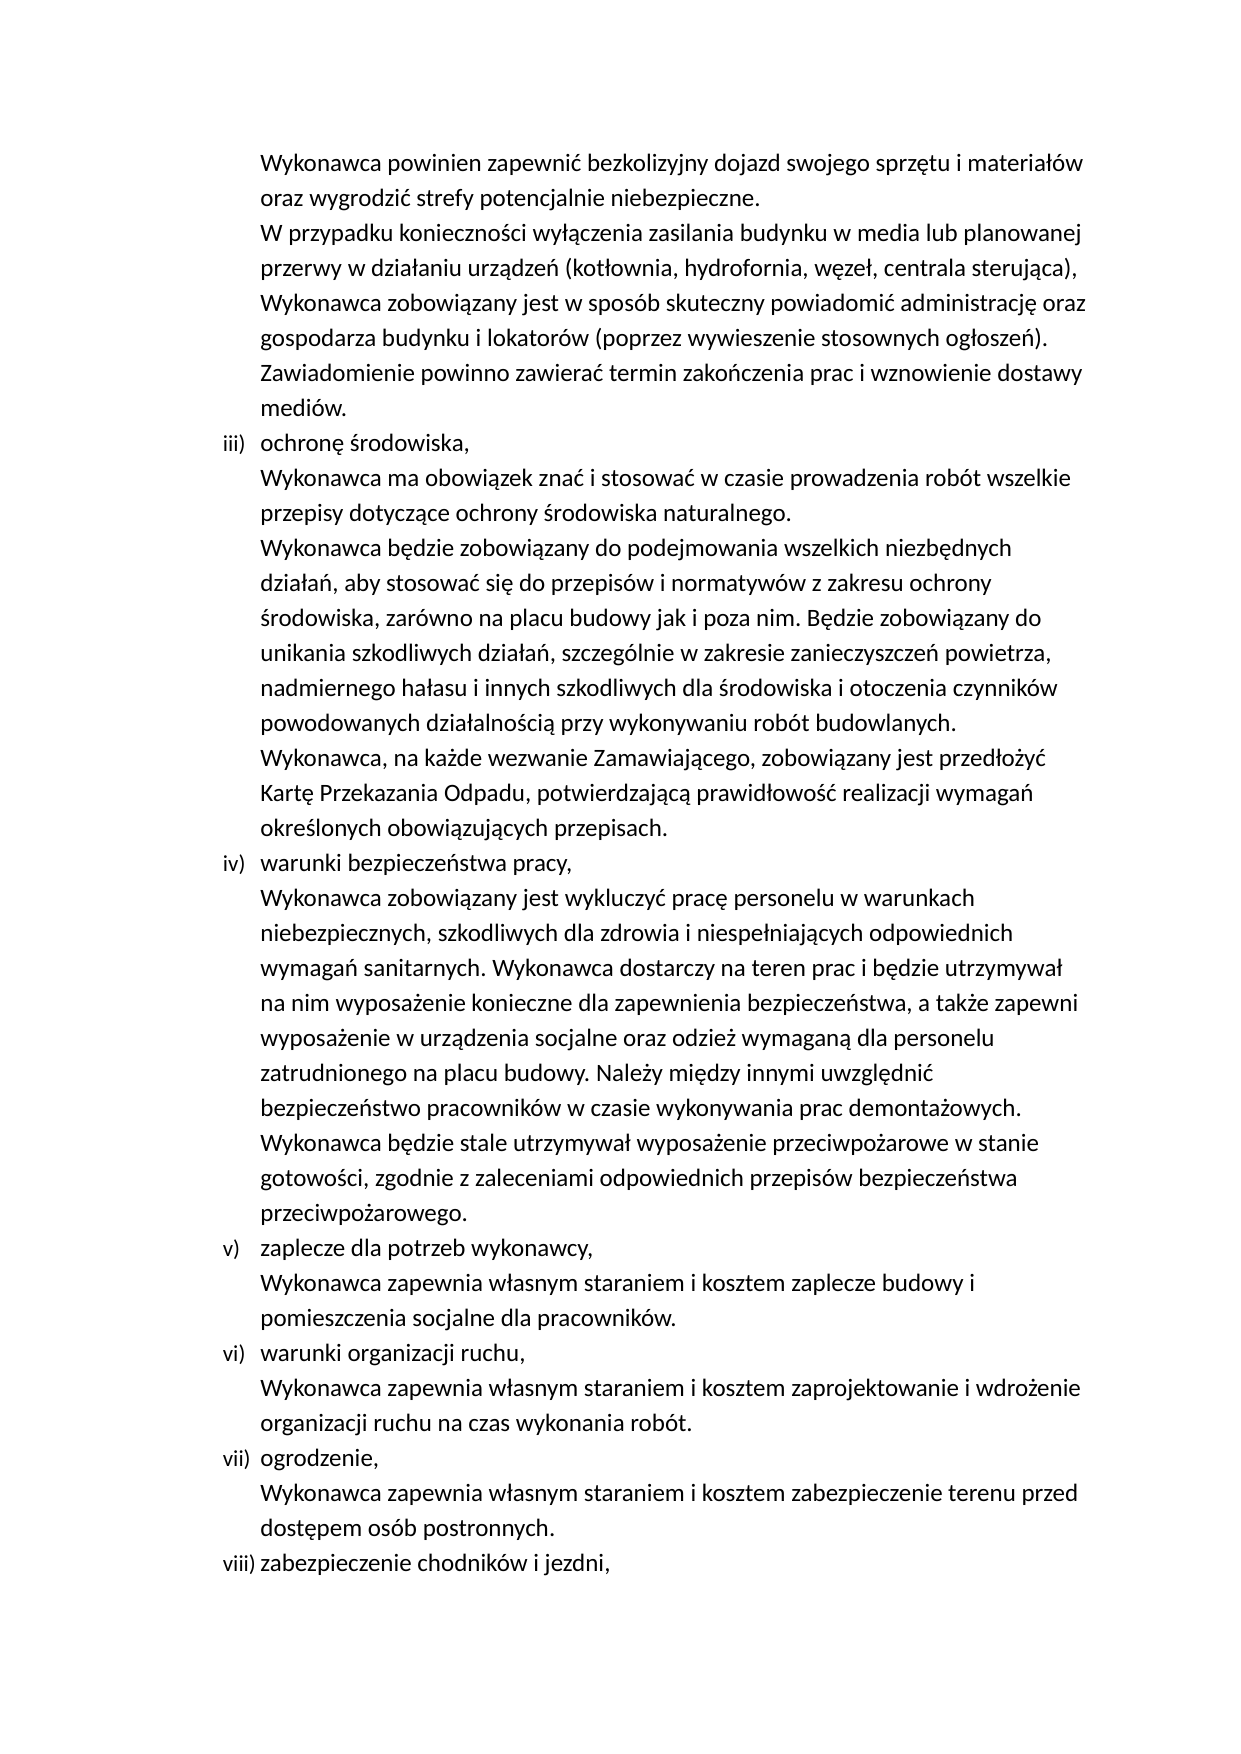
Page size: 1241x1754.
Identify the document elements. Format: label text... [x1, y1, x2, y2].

text Wykonawca będzie zobowiązany do podejmowania wszelkich niezbędnych działań, aby stosować się do przepisów i normatywów z zakresu ochrony środowiska, zarówno na placu budowy jak i poza nim. Będzie zobowiązany do unikania szkodliwych działań, szczególnie w zakresie zanieczyszczeń powietrza, nadmiernego hałasu i innych szkodliwych dla środowiska i otoczenia czynników powodowanych działalnością przy wykonywaniu robót budowlanych. [260, 533, 1093, 738]
text Wykonawca powinien zapewnić bezkolizyjny dojazd swojego sprzętu i materiałów oraz wygrodzić strefy potencjalnie niebezpieczne. [260, 148, 1093, 213]
list zabezpieczenie chodników i jezdni, [223, 1548, 1093, 1578]
text Wykonawca zapewnia własnym staraniem i kosztem zabezpieczenie terenu przed dostępem osób postronnych. [260, 1478, 1093, 1543]
text Wykonawca zobowiązany jest wykluczyć pracę personelu w warunkach niebezpiecznych, szkodliwych dla zdrowia i niespełniających odpowiednich wymagań sanitarnych. Wykonawca dostarczy na teren prac i będzie utrzymywał na nim wyposażenie konieczne dla zapewnienia bezpieczeństwa, a także zapewni wyposażenie w urządzenia socjalne oraz odzież wymaganą dla personelu zatrudnionego na placu budowy. Należy między innymi uwzględnić bezpieczeństwo pracowników w czasie wykonywania prac demontażowych. Wykonawca będzie stale utrzymywał wyposażenie przeciwpożarowe w stanie gotowości, zgodnie z zaleceniami odpowiednich przepisów bezpieczeństwa przeciwpożarowego. [260, 883, 1093, 1228]
text Wykonawca, na każde wezwanie Zamawiającego, zobowiązany jest przedłożyć Kartę Przekazania Odpadu, potwierdzającą prawidłowość realizacji wymagań określonych obowiązujących przepisach. [260, 743, 1093, 843]
list ochronę środowiska, [223, 428, 1093, 458]
list ogrodzenie, [223, 1443, 1093, 1473]
text Wykonawca ma obowiązek znać i stosować w czasie prowadzenia robót wszelkie przepisy dotyczące ochrony środowiska naturalnego. [260, 463, 1093, 528]
list zaplecze dla potrzeb wykonawcy, [223, 1233, 1093, 1263]
text W przypadku konieczności wyłączenia zasilania budynku w media lub planowanej przerwy w działaniu urządzeń (kotłownia, hydrofornia, węzeł, centrala sterująca), Wykonawca zobowiązany jest w sposób skuteczny powiadomić administrację oraz gospodarza budynku i lokatorów (poprzez wywieszenie stosownych ogłoszeń). Zawiadomienie powinno zawierać termin zakończenia prac i wznowienie dostawy mediów. [260, 218, 1093, 423]
text Wykonawca zapewnia własnym staraniem i kosztem zaplecze budowy i pomieszczenia socjalne dla pracowników. [260, 1268, 1093, 1333]
list warunki bezpieczeństwa pracy, [223, 848, 1093, 878]
text Wykonawca zapewnia własnym staraniem i kosztem zaprojektowanie i wdrożenie organizacji ruchu na czas wykonania robót. [260, 1373, 1093, 1438]
list warunki organizacji ruchu, [223, 1338, 1093, 1368]
